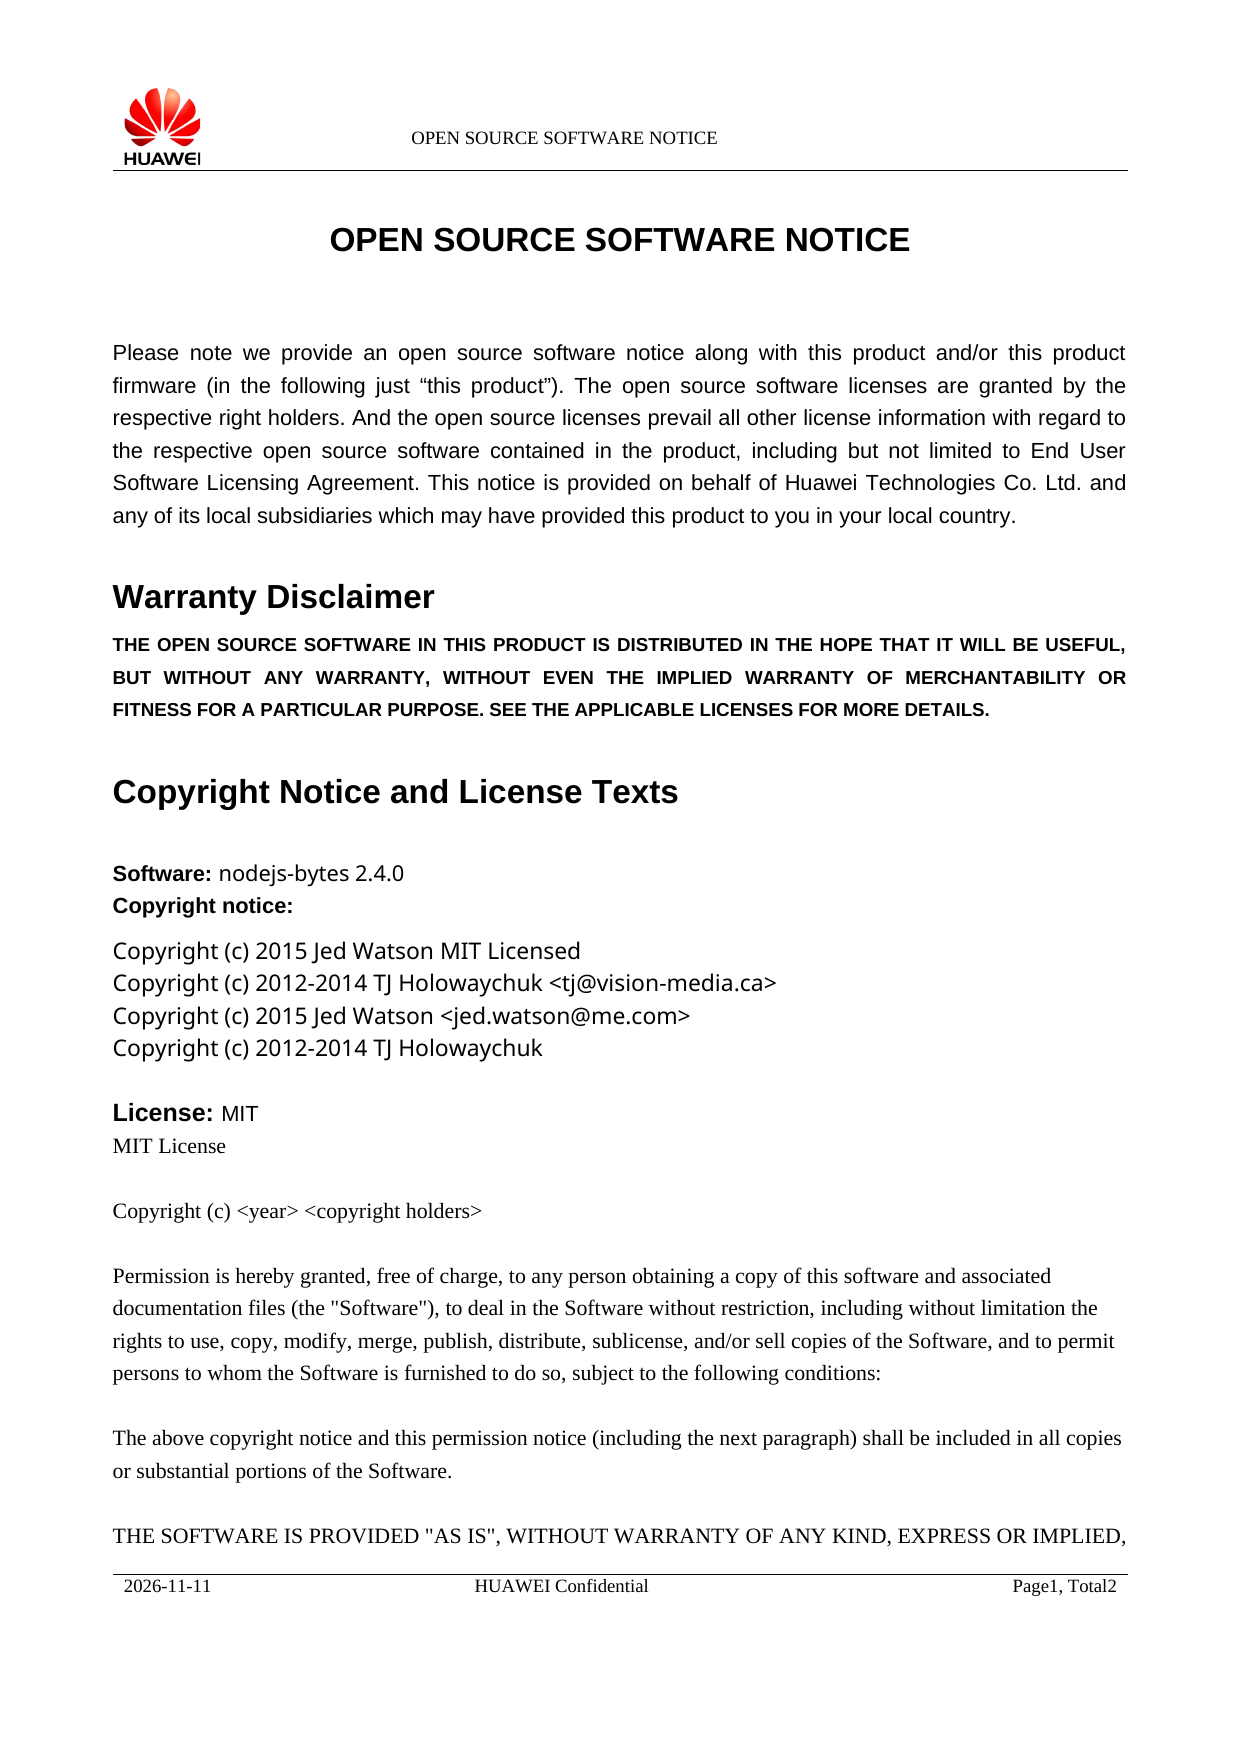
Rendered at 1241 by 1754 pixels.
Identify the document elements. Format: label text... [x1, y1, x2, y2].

text Copyright Notice and License Texts [112, 759, 1128, 824]
text Please note we provide an open source software notice along with this product and/or this product firmware (in the following just “this product”). The open source software licenses are granted by the respective right holders. And the open source licenses prevail all other license information with regard to the respective open source software contained in the product, including but not limited to End User Software Licensing Agreement. This notice is provided on behalf of Huawei Technologies Co. Ltd. and any of its local subsidiaries which may have provided this product to you in your local country. [112, 336, 1128, 531]
text Warranty Disclaimer [112, 564, 1128, 629]
text Copyright (c) 2015 Jed Watson MIT Licensed Copyright (c) 2012-2014 TJ Holowaychuk <tj@vision-media.ca> Copyright (c) 2015 Jed Watson <jed.watson@me.com> Copyright (c) 2012-2014 TJ Holowaychuk [112, 934, 1128, 1096]
picture [124, 88, 201, 165]
text Copyright notice: [112, 889, 1128, 921]
text OPEN SOURCE SOFTWARE NOTICE [112, 206, 1128, 271]
text License: MIT [112, 1096, 1128, 1129]
text The open source software in this product is distributed in the hope that it will be useful, but WITHOUT ANY WARRANTY, without even the implied warranty of MERCHANTABILITY or FITNESS FOR A PARTICULAR PURPOSE. See the applicable licenses for more details. [112, 629, 1128, 726]
title Software: nodejs-bytes 2.4.0 [112, 856, 1128, 889]
